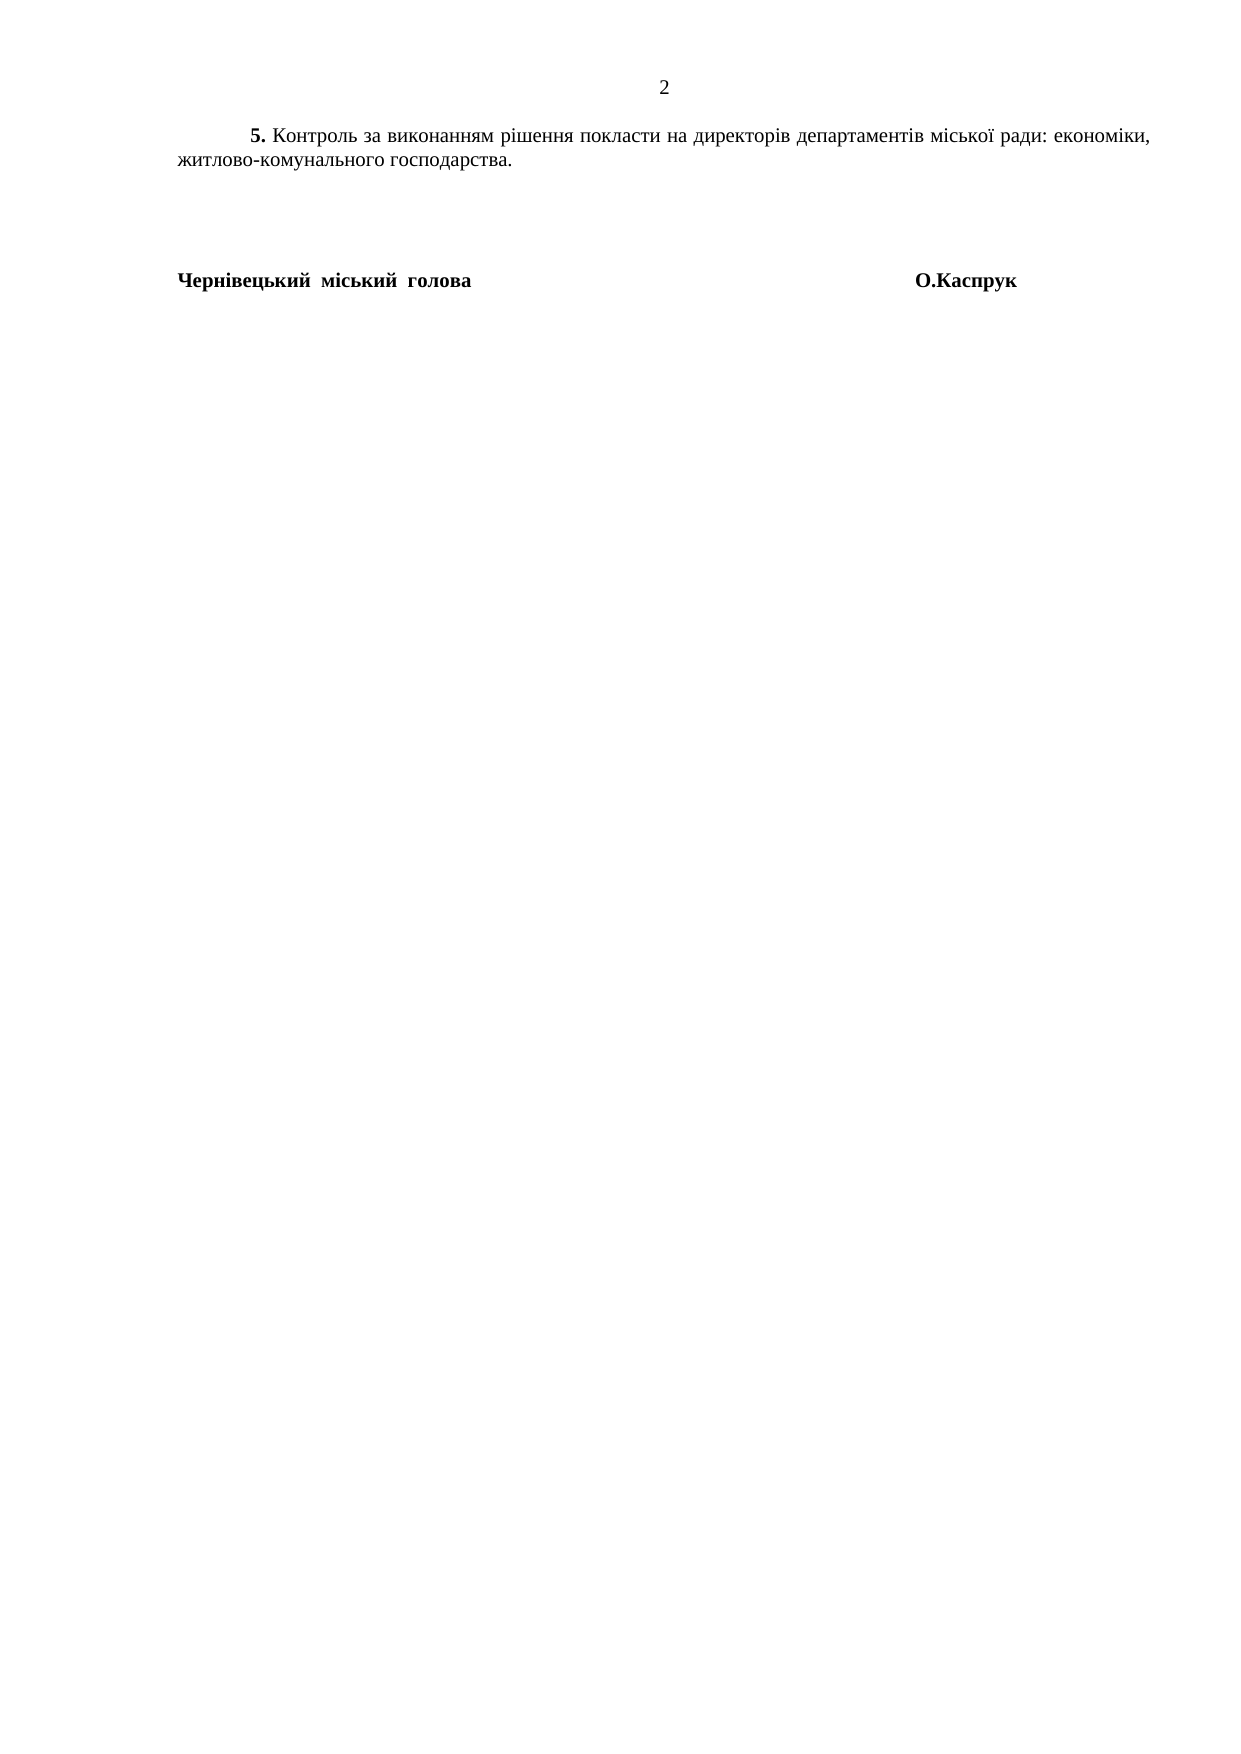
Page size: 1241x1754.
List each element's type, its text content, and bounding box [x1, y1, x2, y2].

text 5. Контроль за виконанням рішення покласти на директорів департаментів міської ради: економіки, житлово-комунального господарства. [177, 123, 1152, 171]
text Чернівецький міський голова О.Каспрук [177, 268, 1161, 292]
